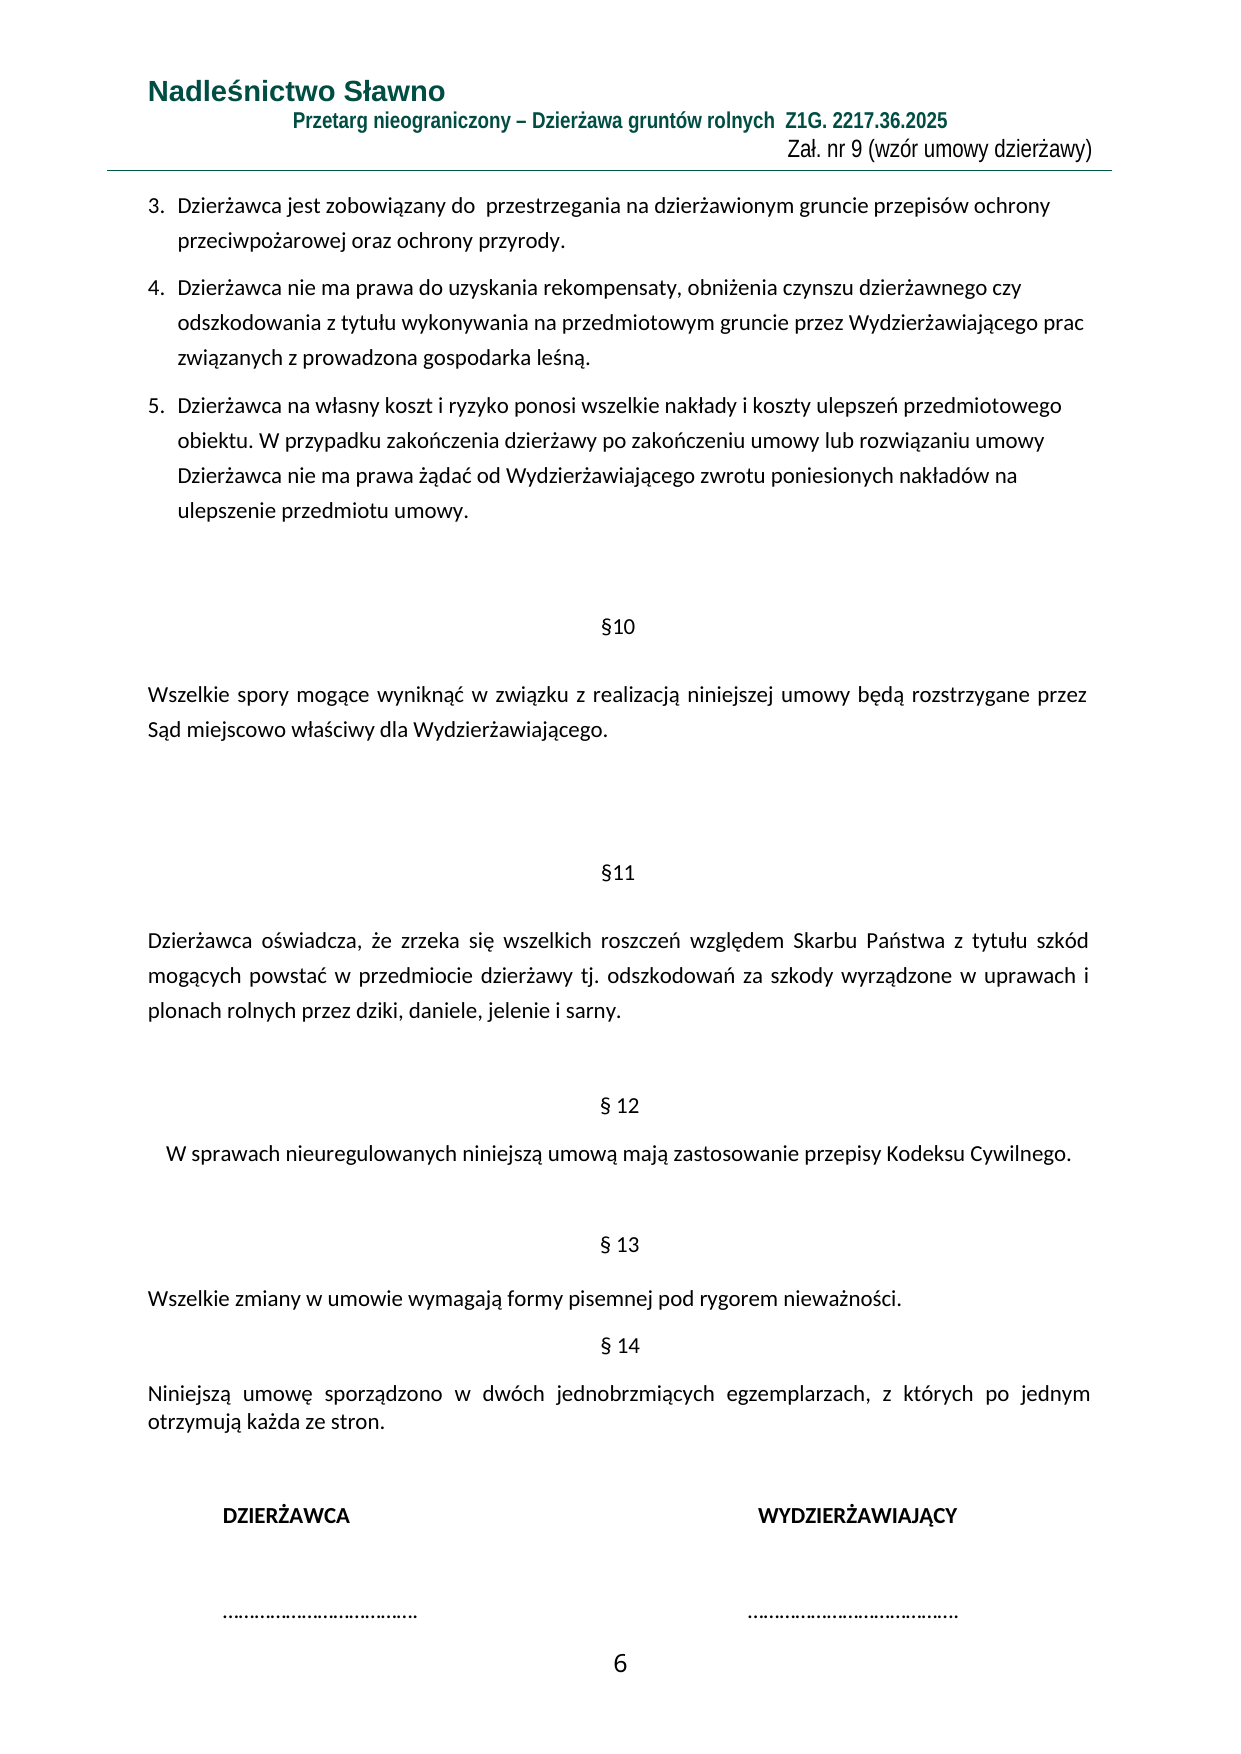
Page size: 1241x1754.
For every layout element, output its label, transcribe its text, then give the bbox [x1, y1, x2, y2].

text § 14 [148, 1331, 1092, 1359]
text §10 [148, 612, 1088, 640]
list Dzierżawca nie ma prawa do uzyskania rekompensaty, obniżenia czynszu dzierżawnego czy odszkodowania z tytułu wykonywania na przedmiotowym gruncie przez Wydzierżawiającego prac związanych z prowadzona gospodarka leśną. [148, 273, 1088, 372]
text ………………………………. …………………………………. [148, 1596, 1092, 1624]
text Niniejszą umowę sporządzono w dwóch jednobrzmiących egzemplarzach, z których po jednym otrzymują każda ze stron. [148, 1379, 1092, 1435]
text § 12 [148, 1092, 1091, 1120]
text Dzierżawca oświadcza, że zrzeka się wszelkich roszczeń względem Skarbu Państwa z tytułu szkód mogących powstać w przedmiocie dzierżawy tj. odszkodowań za szkody wyrządzone w uprawach i plonach rolnych przez dziki, daniele, jelenie i sarny. [148, 927, 1091, 1025]
text W sprawach nieuregulowanych niniejszą umową mają zastosowanie przepisy Kodeksu Cywilnego. [148, 1139, 1091, 1210]
list Dzierżawca jest zobowiązany do przestrzegania na dzierżawionym gruncie przepisów ochrony przeciwpożarowej oraz ochrony przyrody. [148, 191, 1088, 254]
text Wszelkie spory mogące wyniknąć w związku z realizacją niniejszej umowy będą rozstrzygane przez Sąd miejscowo właściwy dla Wydzierżawiającego. [148, 681, 1088, 744]
text § 13 [148, 1231, 1091, 1259]
text §11 [148, 858, 1088, 886]
list Dzierżawca na własny koszt i ryzyko ponosi wszelkie nakłady i koszty ulepszeń przedmiotowego obiektu. W przypadku zakończenia dzierżawy po zakończeniu umowy lub rozwiązaniu umowy Dzierżawca nie ma prawa żądać od Wydzierżawiającego zwrotu poniesionych nakładów na ulepszenie przedmiotu umowy. [148, 391, 1088, 524]
text Wszelkie zmiany w umowie wymagają formy pisemnej pod rygorem nieważności. [148, 1284, 1091, 1312]
text DZIERŻAWCA WYDZIERŻAWIAJĄCY [148, 1501, 1092, 1529]
